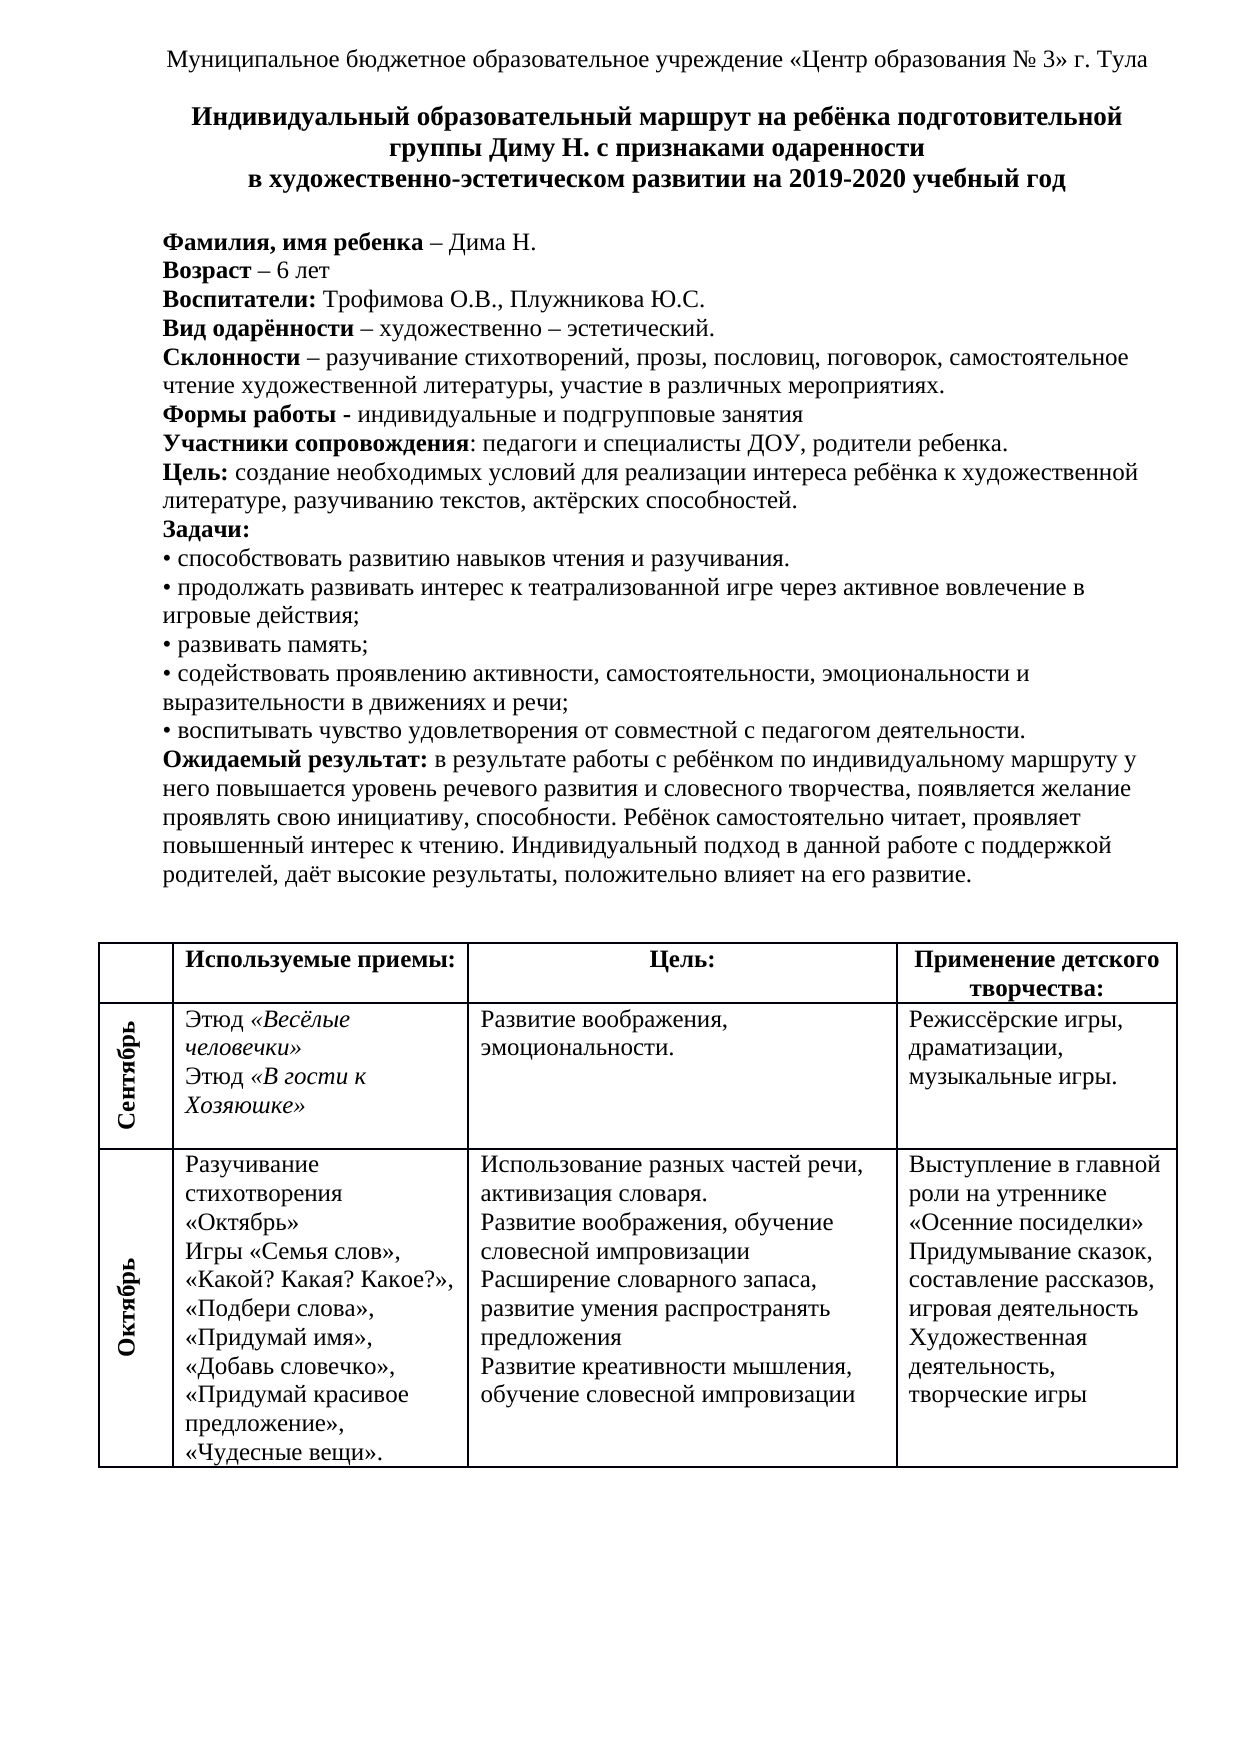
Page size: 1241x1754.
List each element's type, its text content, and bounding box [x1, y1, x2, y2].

table_cell Развитие воображения, эмоциональности. [469, 1004, 896, 1147]
table_header Цель: [469, 944, 896, 1002]
table_cell Разучивание стихотворения «Октябрь» Игры «Семья слов», «Какой? Какая? Какое?», «Подбери слова», «Придумай имя», «Добавь словечко», «Придумай красивое предложение», «Чудесные вещи». [174, 1150, 467, 1466]
text Фамилия, имя ребенка – Дима Н. [162, 227, 1152, 255]
text Ожидаемый результат: в результате работы с ребёнком по индивидуальному маршруту у него повышается уровень речевого развития и словесного творчества, появляется желание проявлять свою инициативу, способности. Ребёнок самостоятельно читает, проявляет повышенный интерес к чтению. Индивидуальный подход в данной работе с поддержкой родителей, даёт высокие результаты, положительно влияет на его развитие. [162, 744, 1152, 888]
text Цель: создание необходимых условий для реализации интереса ребёнка к художественной литературе, разучиванию текстов, актёрских способностей. [162, 457, 1152, 514]
table_cell Сентябрь [100, 1004, 172, 1147]
text Задачи: • способствовать развитию навыков чтения и разучивания. • продолжать развивать интерес к театрализованной игре через активное вовлечение в игровые действия; • развивать память; • содействовать проявлению активности, самостоятельности, эмоциональности и выразительности в движениях и речи; • воспитывать чувство удовлетворения от совместной с педагогом деятельности. [162, 514, 1152, 744]
text Формы работы - индивидуальные и подгрупповые занятия [162, 399, 1152, 428]
text в художественно-эстетическом развитии на 2019-2020 учебный год [162, 162, 1152, 193]
table_cell Выступление в главной роли на утреннике «Осенние посиделки» Придумывание сказок, составление рассказов, игровая деятельность Художественная деятельность, творческие игры [898, 1150, 1176, 1466]
text Возраст – 6 лет [162, 255, 1152, 284]
table_cell Этюд «Весёлые человечки» Этюд «В гости к Хозяюшке» [174, 1004, 467, 1147]
table_cell Использование разных частей речи, активизация словаря. Развитие воображения, обучение словесной импровизации Расширение словарного запаса, развитие умения распространять предложения Развитие креативности мышления, обучение словесной импровизации [469, 1150, 896, 1466]
table_cell Октябрь [100, 1150, 172, 1466]
table_header Используемые приемы: [174, 944, 467, 1002]
table_header Применение детского творчества: [898, 944, 1176, 1002]
table_cell Режиссёрские игры, драматизации, музыкальные игры. [898, 1004, 1176, 1147]
table_header [100, 944, 172, 1002]
text Воспитатели: Трофимова О.В., Плужникова Ю.С. Вид одарённости – художественно – эстетический. Склонности – разучивание стихотворений, прозы, пословиц, поговорок, самостоятельное чтение художественной литературы, участие в различных мероприятиях. [162, 284, 1152, 399]
text Индивидуальный образовательный маршрут на ребёнка подготовительной группы Диму Н. с признаками одаренности [162, 99, 1152, 162]
text Участники сопровождения: педагоги и специалисты ДОУ, родители ребенка. [162, 428, 1152, 457]
